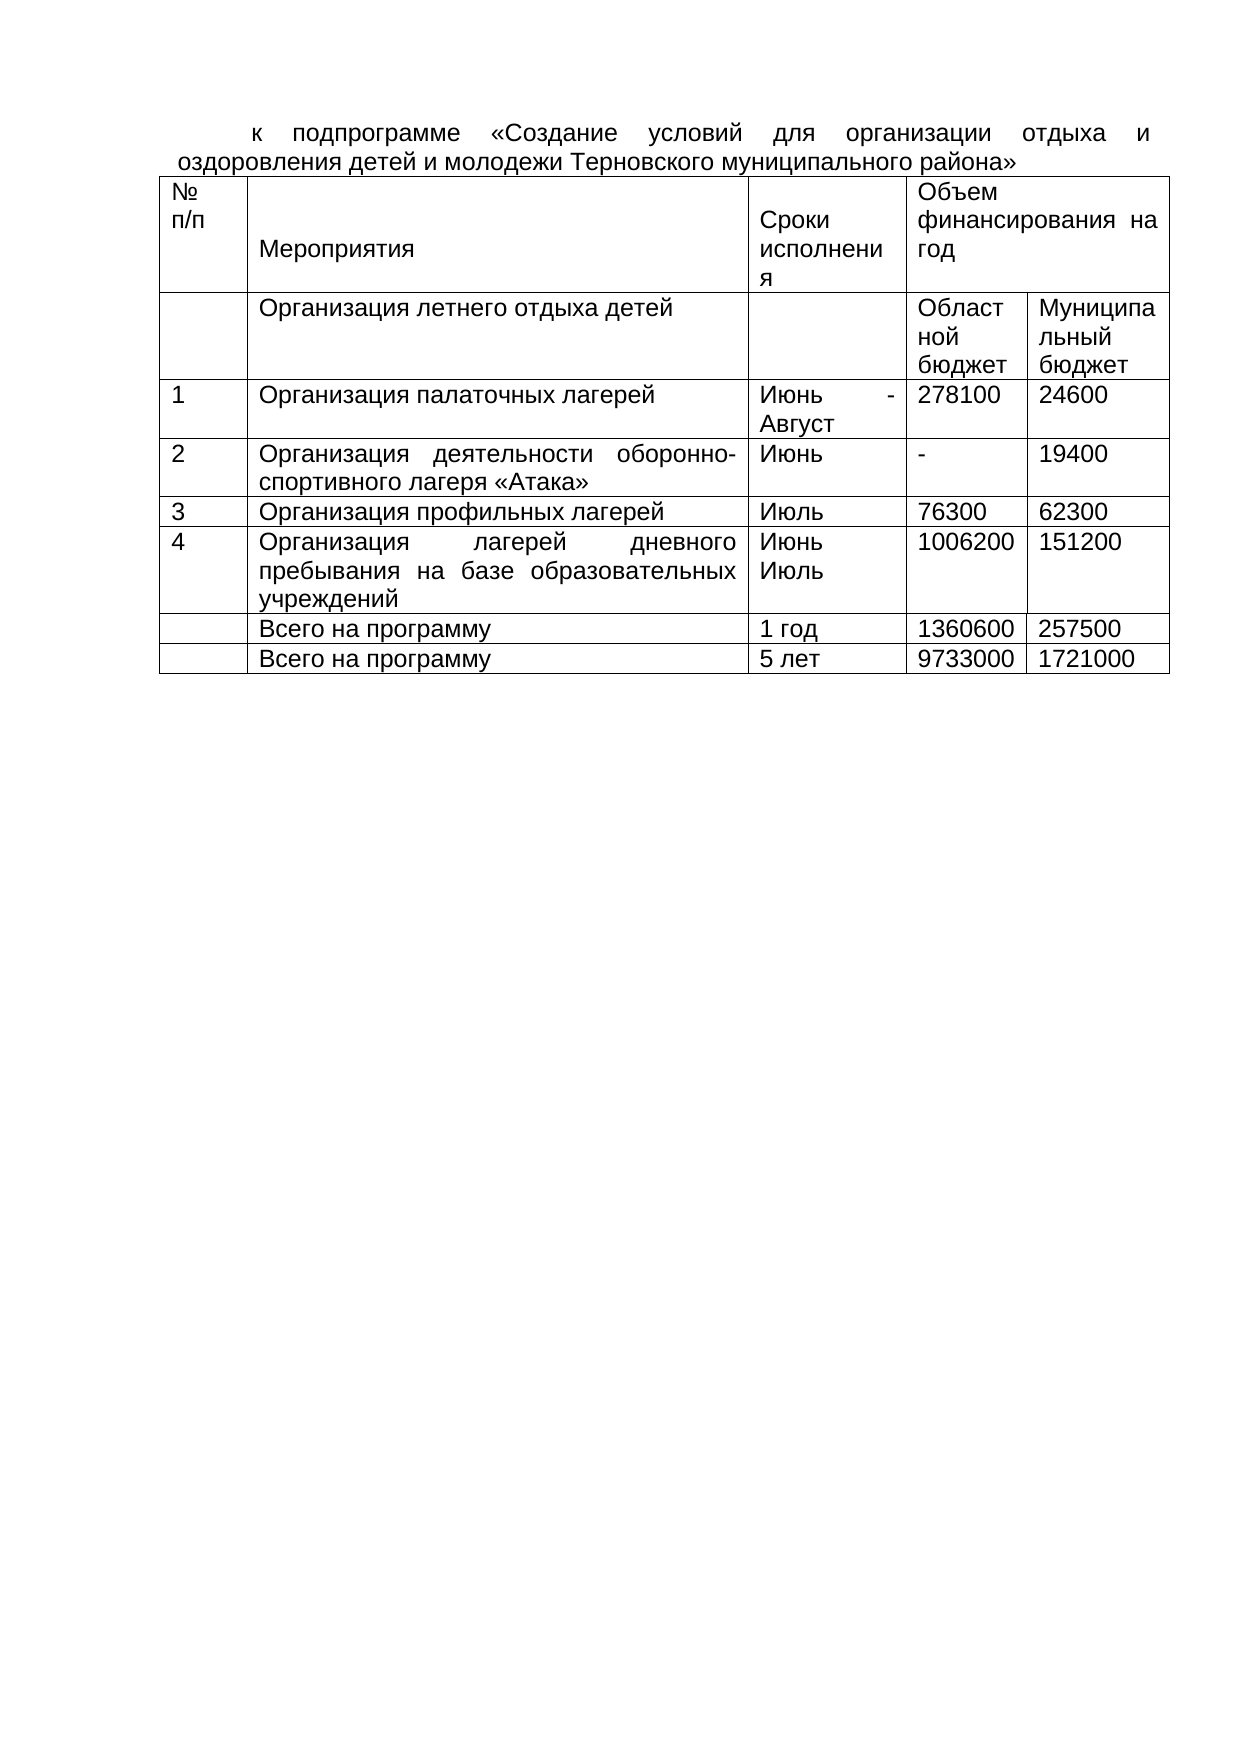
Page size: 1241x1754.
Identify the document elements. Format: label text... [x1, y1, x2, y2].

table_cell Июнь Июль [749, 527, 906, 613]
table_cell Областной бюджет [907, 293, 1027, 379]
table_header Объем финансирования на год [907, 177, 1169, 292]
table_cell 2 [160, 439, 247, 496]
table_cell Организация летнего отдыха детей [248, 293, 748, 379]
table_cell 9733000 [907, 644, 1026, 673]
table_header Мероприятия [248, 177, 748, 292]
table_cell [160, 644, 247, 673]
table_cell Всего на программу [248, 614, 748, 643]
text к подпрограмме «Создание условий для организации отдыха и оздоровления детей и молодежи Терновского муниципального района» [177, 118, 1152, 176]
table_cell 76300 [907, 497, 1027, 526]
table_header № п/п [160, 177, 247, 292]
table_cell 19400 [1028, 439, 1169, 496]
table_cell 278100 [907, 380, 1027, 437]
table_cell Организация лагерей дневного пребывания на базе образовательных учреждений [248, 527, 748, 613]
table_cell 62300 [1028, 497, 1169, 526]
table_cell 1360600 [907, 614, 1026, 643]
table_cell 1721000 [1027, 644, 1169, 673]
table_cell Организация палаточных лагерей [248, 380, 748, 437]
table_cell 1 год [749, 614, 906, 643]
table_cell Всего на программу [248, 644, 748, 673]
table_cell [160, 614, 247, 643]
table_cell 24600 [1028, 380, 1169, 437]
table_cell Организация деятельности оборонно-спортивного лагеря «Атака» [248, 439, 748, 496]
table_cell 1006200 [907, 527, 1027, 613]
table_cell 3 [160, 497, 247, 526]
table_cell 151200 [1028, 527, 1169, 613]
table_cell Муниципальный бюджет [1028, 293, 1169, 379]
table_cell Июнь - Август [749, 380, 906, 437]
table_cell 257500 [1027, 614, 1169, 643]
table_cell 5 лет [749, 644, 906, 673]
table_cell - [907, 439, 1027, 496]
table_header Сроки исполнения [749, 177, 906, 292]
table_cell [749, 293, 906, 379]
table_cell Июль [749, 497, 906, 526]
table_cell Июнь [749, 439, 906, 496]
table_cell 1 [160, 380, 247, 437]
table_cell 4 [160, 527, 247, 613]
table_cell [160, 293, 247, 379]
table_cell Организация профильных лагерей [248, 497, 748, 526]
